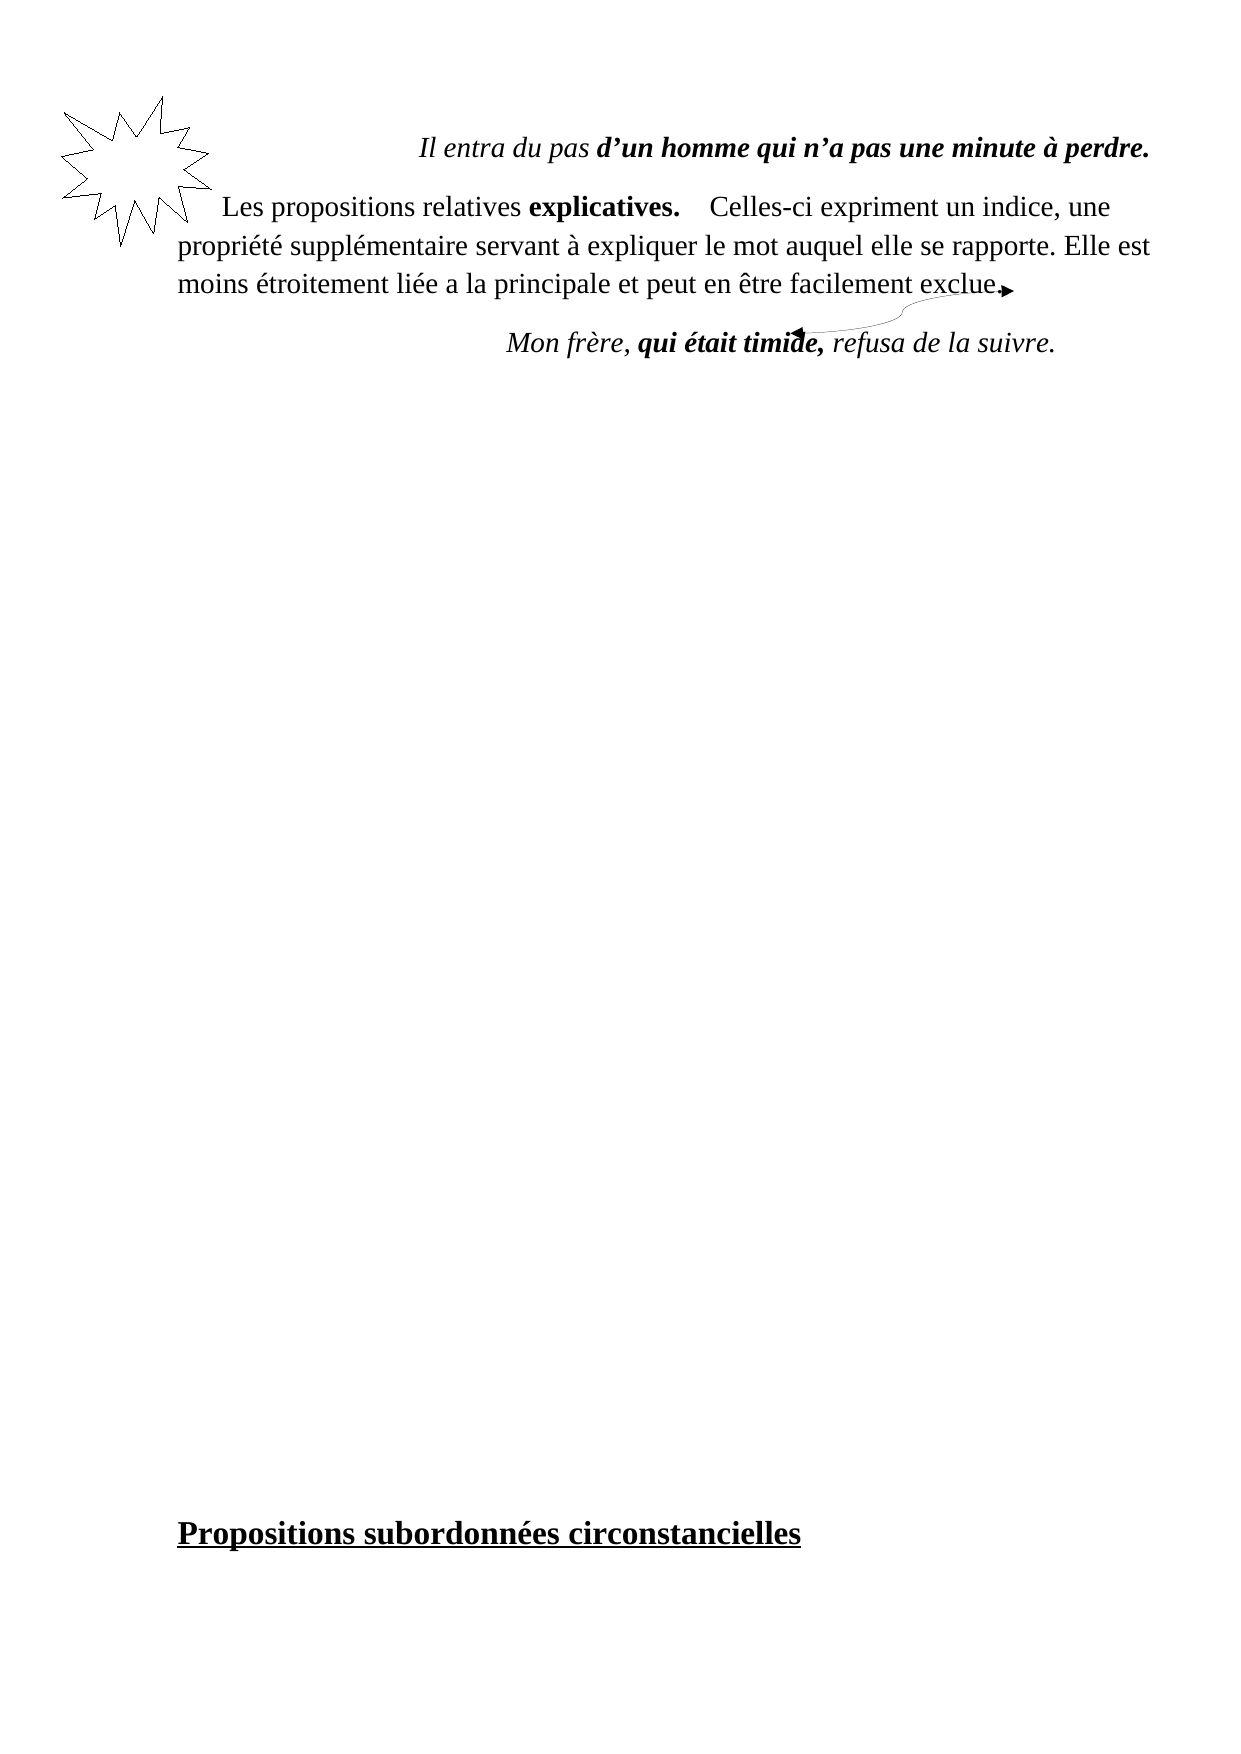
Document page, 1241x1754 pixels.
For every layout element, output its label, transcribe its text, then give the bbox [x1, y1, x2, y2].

text Mon frère, qui était timide, refusa de la suivre. [177, 326, 1152, 359]
text Propositions subordonnées circonstancielles [177, 1513, 1152, 1551]
text Il entra du pas d’un homme qui n’a pas une minute à perdre. [179, 130, 1152, 163]
text Les propositions relatives explicatives. Celles-ci expriment un indice, une propriété supplémentaire servant à expliquer le mot auquel elle se rapporte. Elle est moins étroitement liée а la principale et peut en être facilement exclue. [177, 189, 1152, 300]
